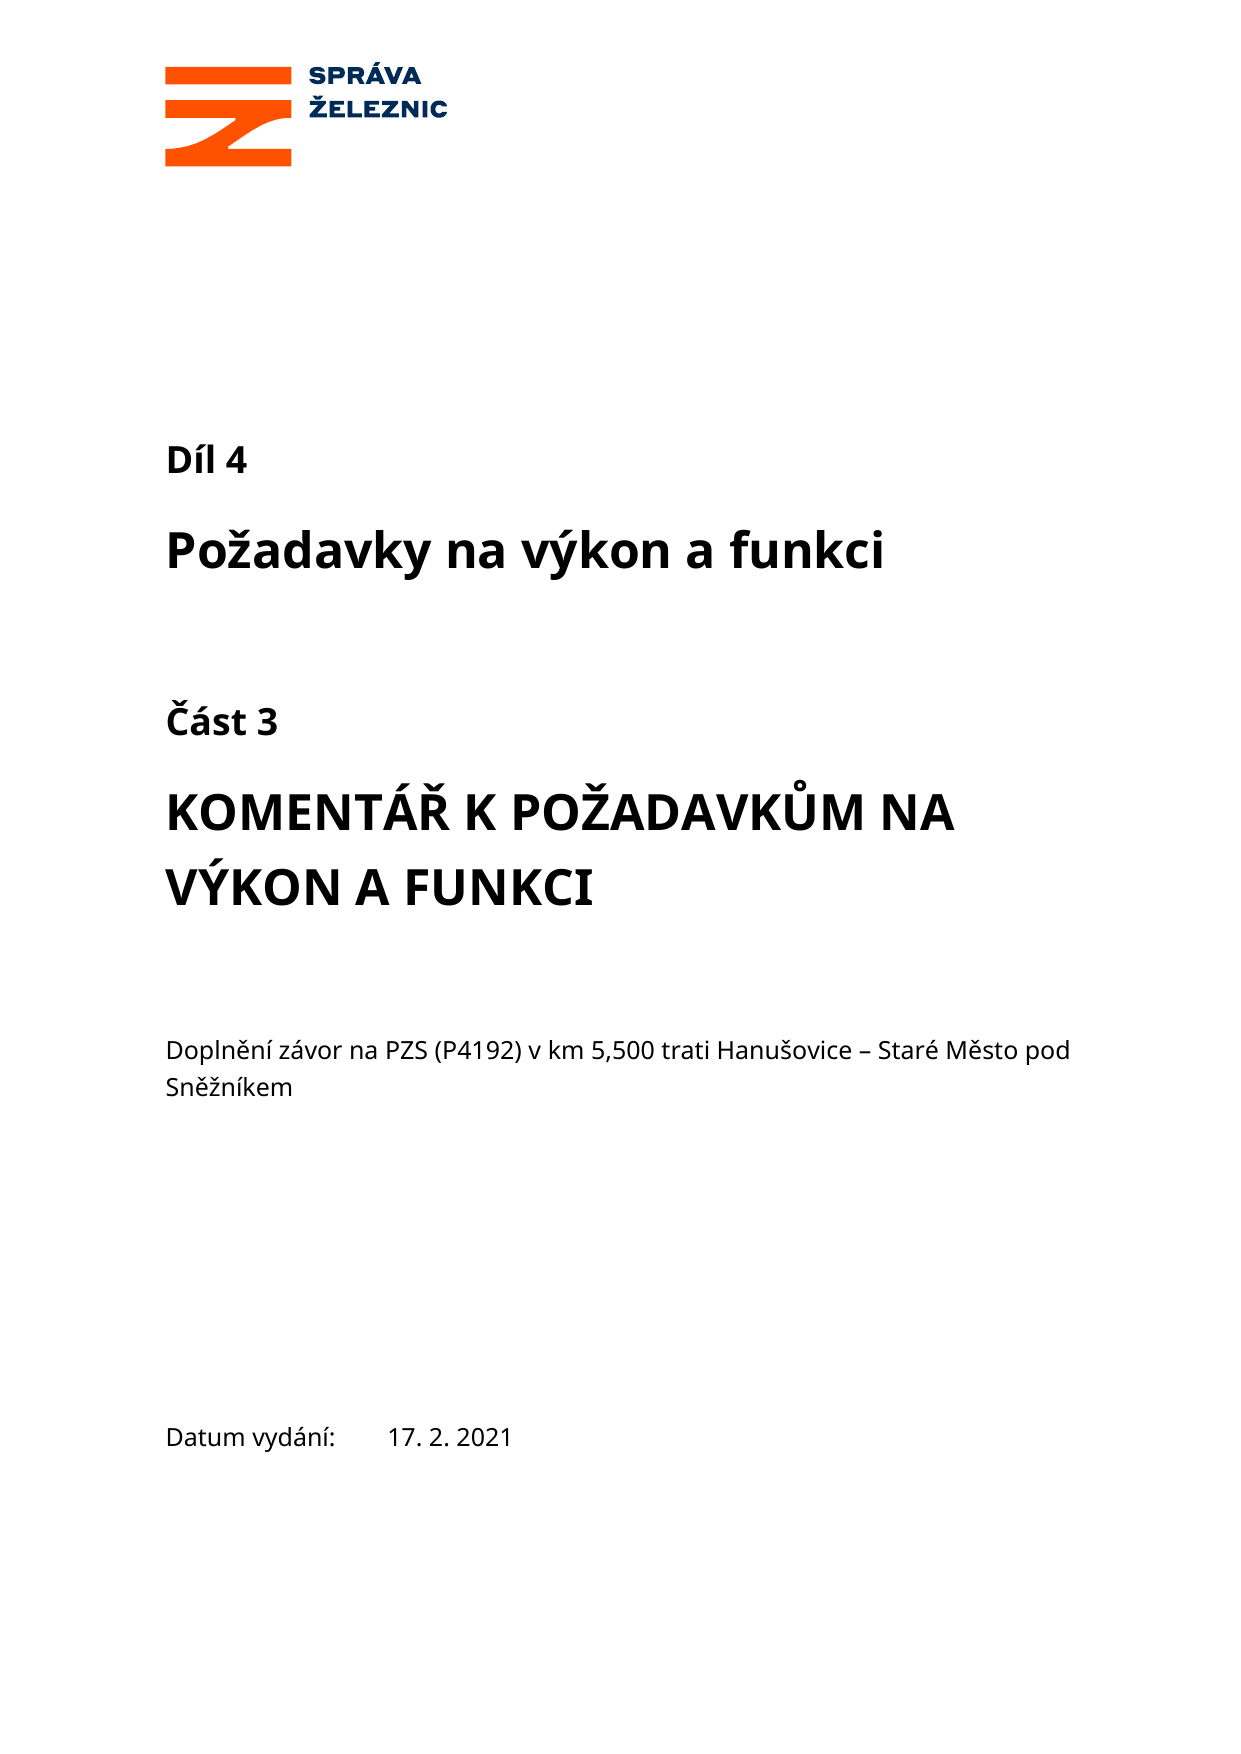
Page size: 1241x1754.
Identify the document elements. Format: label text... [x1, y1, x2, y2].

text Datum vydání: 17. 2. 2021 [165, 1419, 1075, 1454]
text Požadavky na výkon a funkci [165, 514, 1075, 583]
text Část 3 [165, 696, 1075, 747]
text KOMENTÁŘ K POŽADAVKŮM NA VÝKON A FUNKCI [165, 777, 1075, 920]
text Díl 4 [165, 433, 1075, 484]
